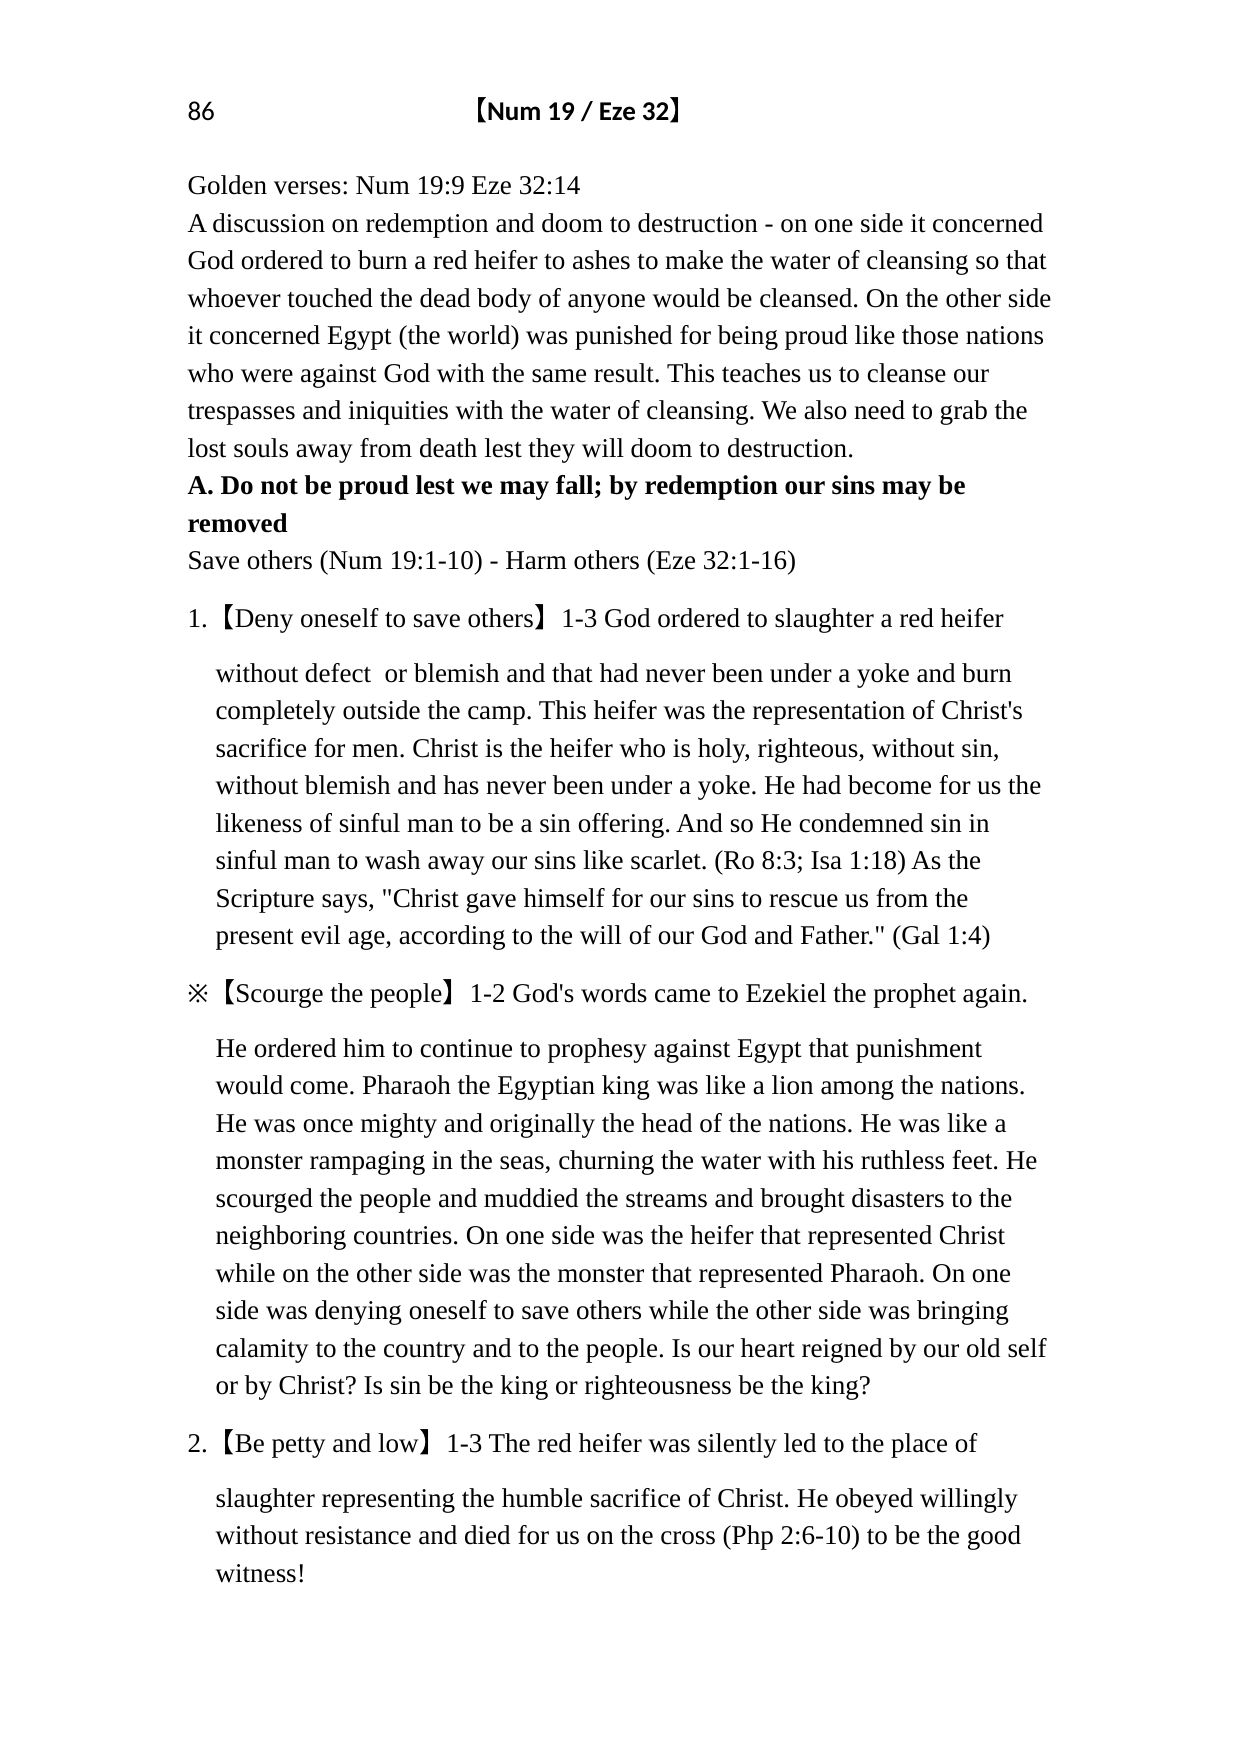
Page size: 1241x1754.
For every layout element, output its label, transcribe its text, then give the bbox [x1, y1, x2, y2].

text Save others (Num 19:1-10) - Harm others (Eze 32:1-16) [187, 541, 1053, 579]
text ※【Scourge the people】1-2 God's words came to Ezekiel the prophet again. He ordered him to continue to prophesy against Egypt that punishment would come. Pharaoh the Egyptian king was like a lion among the nations. He was once mighty and originally the head of the nations. He was like a monster rampaging in the seas, churning the water with his ruthless feet. He scourged the people and muddied the streams and brought disasters to the neighboring countries. On one side was the heifer that represented Christ while on the other side was the monster that represented Pharaoh. On one side was denying oneself to save others while the other side was bringing calamity to the country and to the people. Is our heart reigned by our old self or by Christ? Is sin be the king or righteousness be the king? [187, 954, 1053, 1404]
text 1.【Deny oneself to save others】1-3 God ordered to slaughter a red heifer without defect or blemish and that had never been under a yoke and burn completely outside the camp. This heifer was the representation of Christ's sacrifice for men. Christ is the heifer who is holy, righteous, without sin, without blemish and has never been under a yoke. He had become for us the likeness of sinful man to be a sin offering. And so He condemned sin in sinful man to wash away our sins like scarlet. (Ro 8:3; Isa 1:18) As the Scripture says, "Christ gave himself for our sins to rescue us from the present evil age, according to the will of our God and Father." (Gal 1:4) [187, 579, 1053, 954]
text 2.【Be petty and low】1-3 The red heifer was silently led to the place of slaughter representing the humble sacrifice of Christ. He obeyed willingly without resistance and died for us on the cross (Php 2:6-10) to be the good witness! [187, 1404, 1053, 1591]
text A discussion on redemption and doom to destruction - on one side it concerned God ordered to burn a red heifer to ashes to make the water of cleansing so that whoever touched the dead body of anyone would be cleansed. On the other side it concerned Egypt (the world) was punished for being proud like those nations who were against God with the same result. This teaches us to cleanse our trespasses and iniquities with the water of cleansing. We also need to grab the lost souls away from death lest they will doom to destruction. [187, 204, 1053, 466]
text Golden verses: Num 19:9 Eze 32:14 [187, 166, 1053, 204]
text A. Do not be proud lest we may fall; by redemption our sins may be removed [187, 466, 1053, 541]
